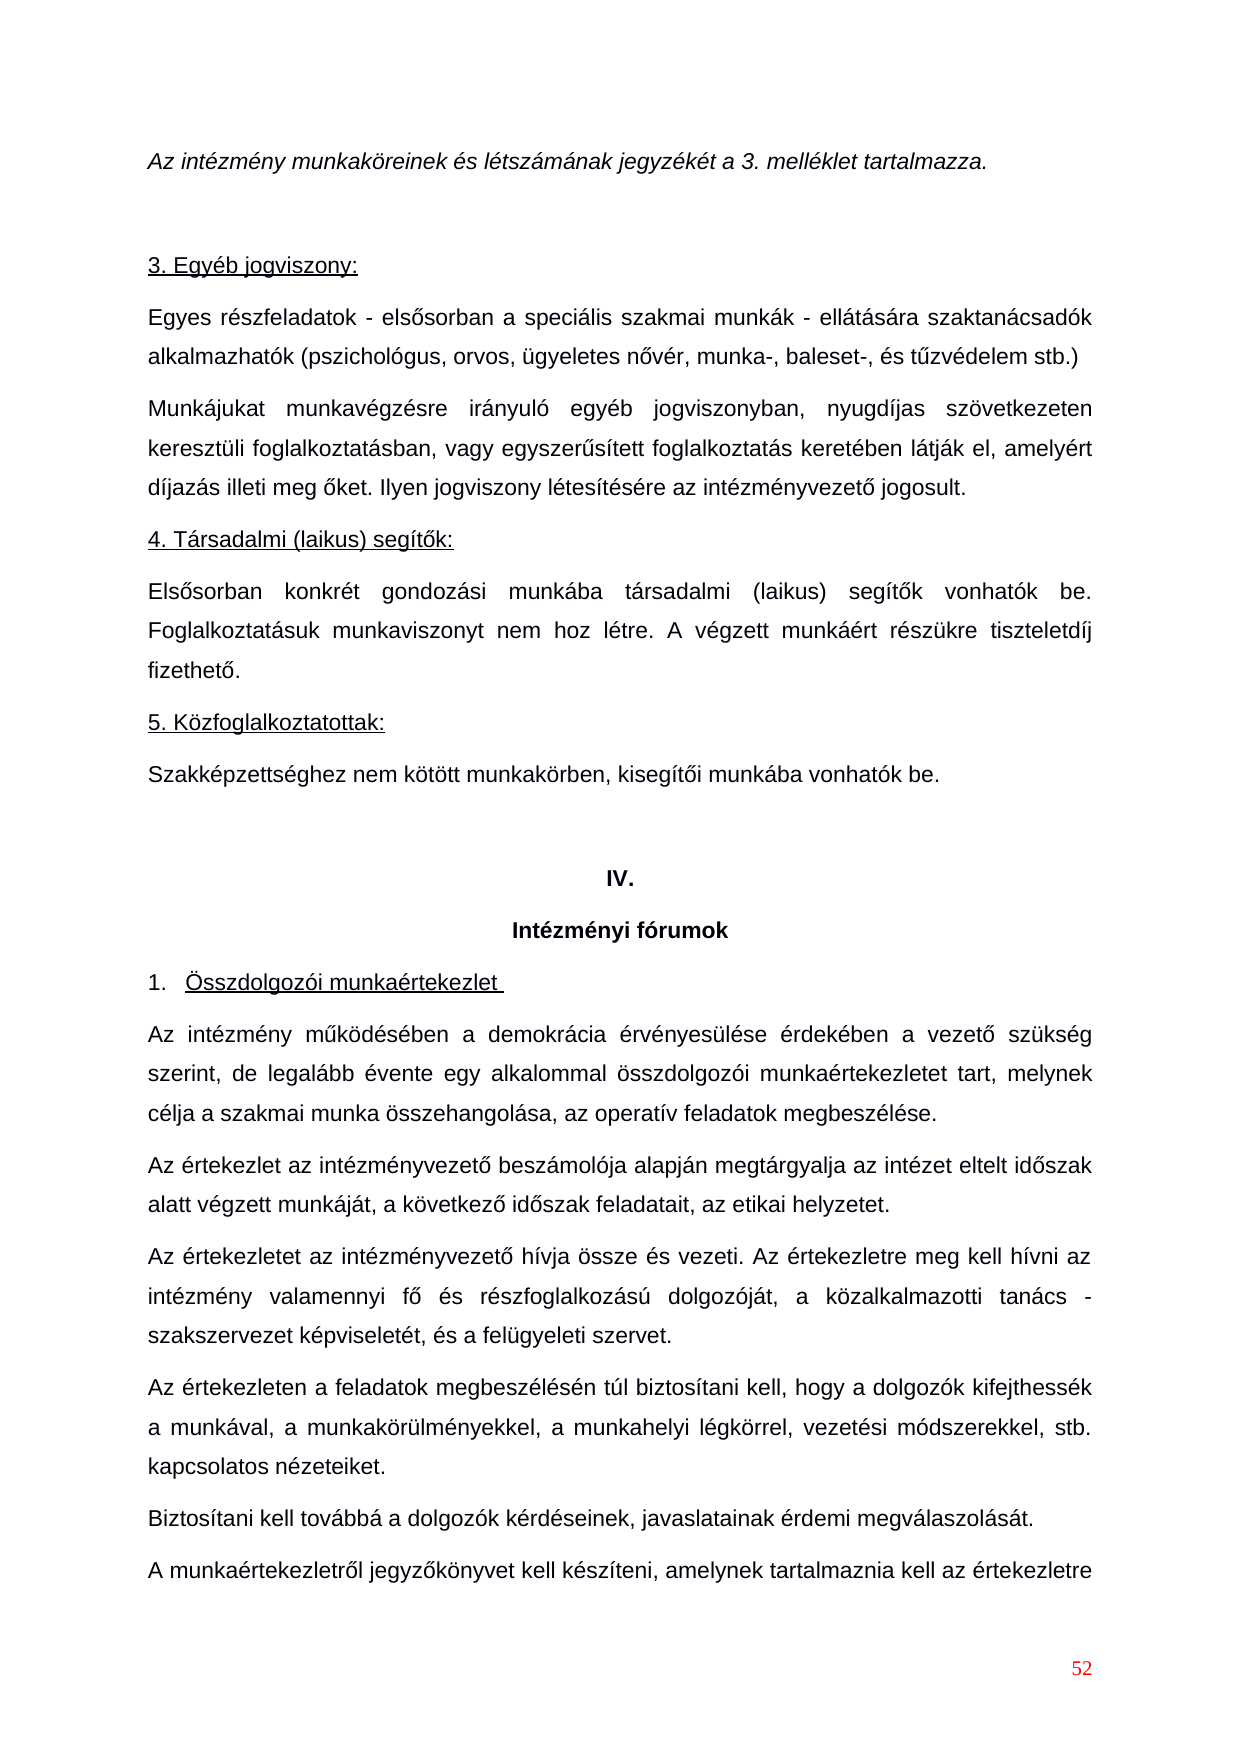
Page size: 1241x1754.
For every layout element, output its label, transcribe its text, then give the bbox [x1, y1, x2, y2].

text Az értekezlet az intézményvezető beszámolója alapján megtárgyalja az intézet eltelt időszak alatt végzett munkáját, a következő időszak feladatait, az etikai helyzetet. [148, 1152, 1093, 1217]
text Az intézmény működésében a demokrácia érvényesülése érdekében a vezető szükség szerint, de legalább évente egy alkalommal összdolgozói munkaértekezletet tart, melynek célja a szakmai munka összehangolása, az operatív feladatok megbeszélése. [148, 1021, 1093, 1126]
text Elsősorban konkrét gondozási munkába társadalmi (laikus) segítők vonhatók be. Foglalkoztatásuk munkaviszonyt nem hoz létre. A végzett munkáért részükre tiszteletdíj fizethető. [148, 578, 1093, 683]
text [148, 1557, 1093, 1583]
text Az értekezletet az intézményvezető hívja össze és vezeti. Az értekezletre meg kell hívni az intézmény valamennyi fő és részfoglalkozású dolgozóját, a közalkalmazotti tanács - szakszervezet képviseletét, és a felügyeleti szervet. [148, 1243, 1093, 1348]
text Az értekezleten a feladatok megbeszélésén túl biztosítani kell, hogy a dolgozók kifejthessék a munkával, a munkakörülményekkel, a munkahelyi légkörrel, vezetési módszerekkel, stb. kapcsolatos nézeteiket. [148, 1374, 1093, 1479]
text 5. Közfoglalkoztatottak: [148, 709, 1093, 735]
list Összdolgozói munkaértekezlet [148, 969, 1093, 995]
text Biztosítani kell továbbá a dolgozók kérdéseinek, javaslatainak érdemi megválaszolását. [148, 1505, 1093, 1531]
text Szakképzettséghez nem kötött munkakörben, kisegítői munkába vonhatók be. [148, 761, 1093, 787]
text Az intézmény munkaköreinek és létszámának jegyzékét a 3. melléklet tartalmazza. [148, 148, 1093, 174]
text Munkájukat munkavégzésre irányuló egyéb jogviszonyban, nyugdíjas szövetkezeten keresztüli foglalkoztatásban, vagy egyszerűsített foglalkoztatás keretében látják el, amelyért díjazás illeti meg őket. Ilyen jogviszony létesítésére az intézményvezető jogosult. [148, 395, 1093, 500]
text Intézményi fórumok [148, 917, 1093, 943]
text 4. Társadalmi (laikus) segítők: [148, 526, 1093, 552]
text 3. Egyéb jogviszony: [148, 252, 1093, 278]
text Egyes részfeladatok - elsősorban a speciális szakmai munkák - ellátására szaktanácsadók alkalmazhatók (pszichológus, orvos, ügyeletes nővér, munka-, baleset-, és tűzvédelem stb.) [148, 303, 1093, 369]
text IV. [148, 865, 1093, 891]
